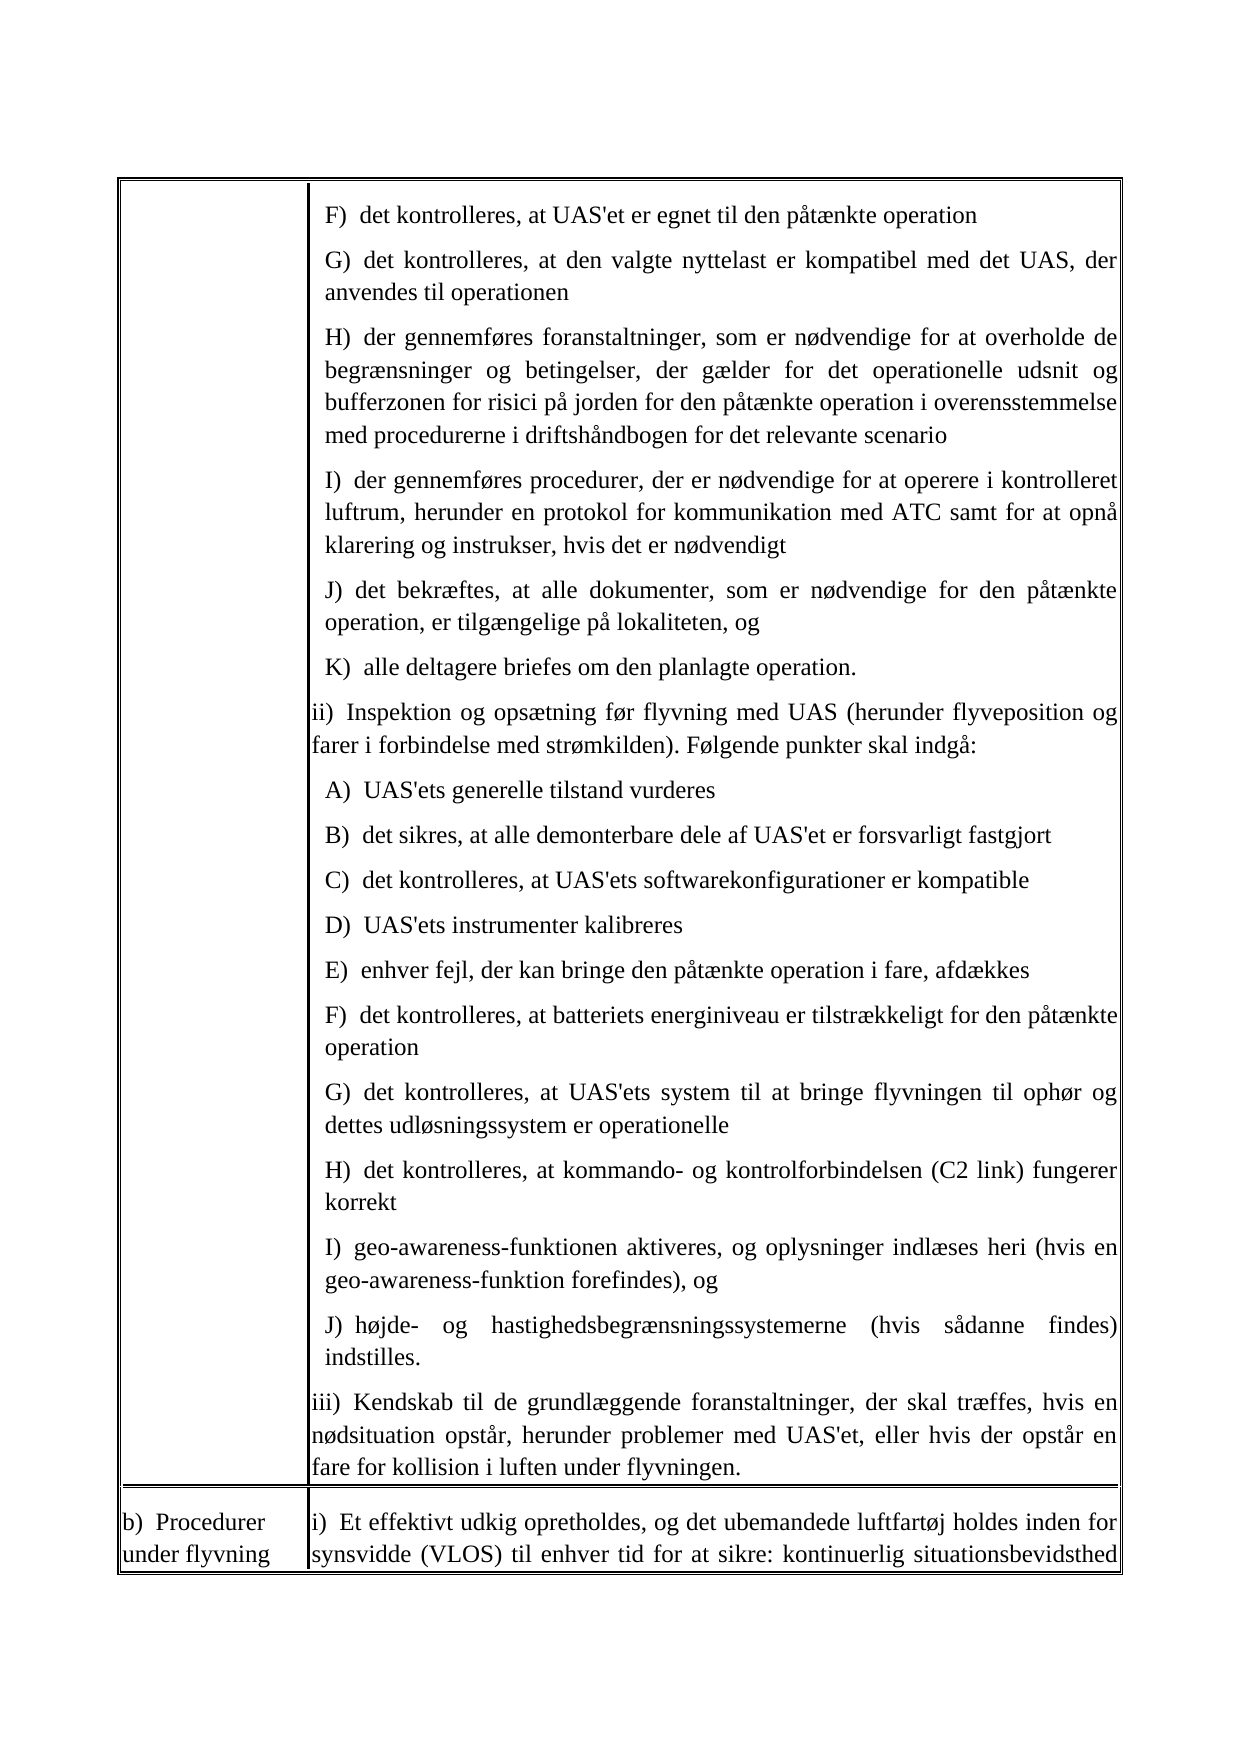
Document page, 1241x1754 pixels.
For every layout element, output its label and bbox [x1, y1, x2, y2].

table_cell [121, 181, 308, 1484]
table_cell [308, 181, 1120, 1484]
table_cell [308, 1484, 1120, 1571]
table_cell [121, 1484, 308, 1571]
